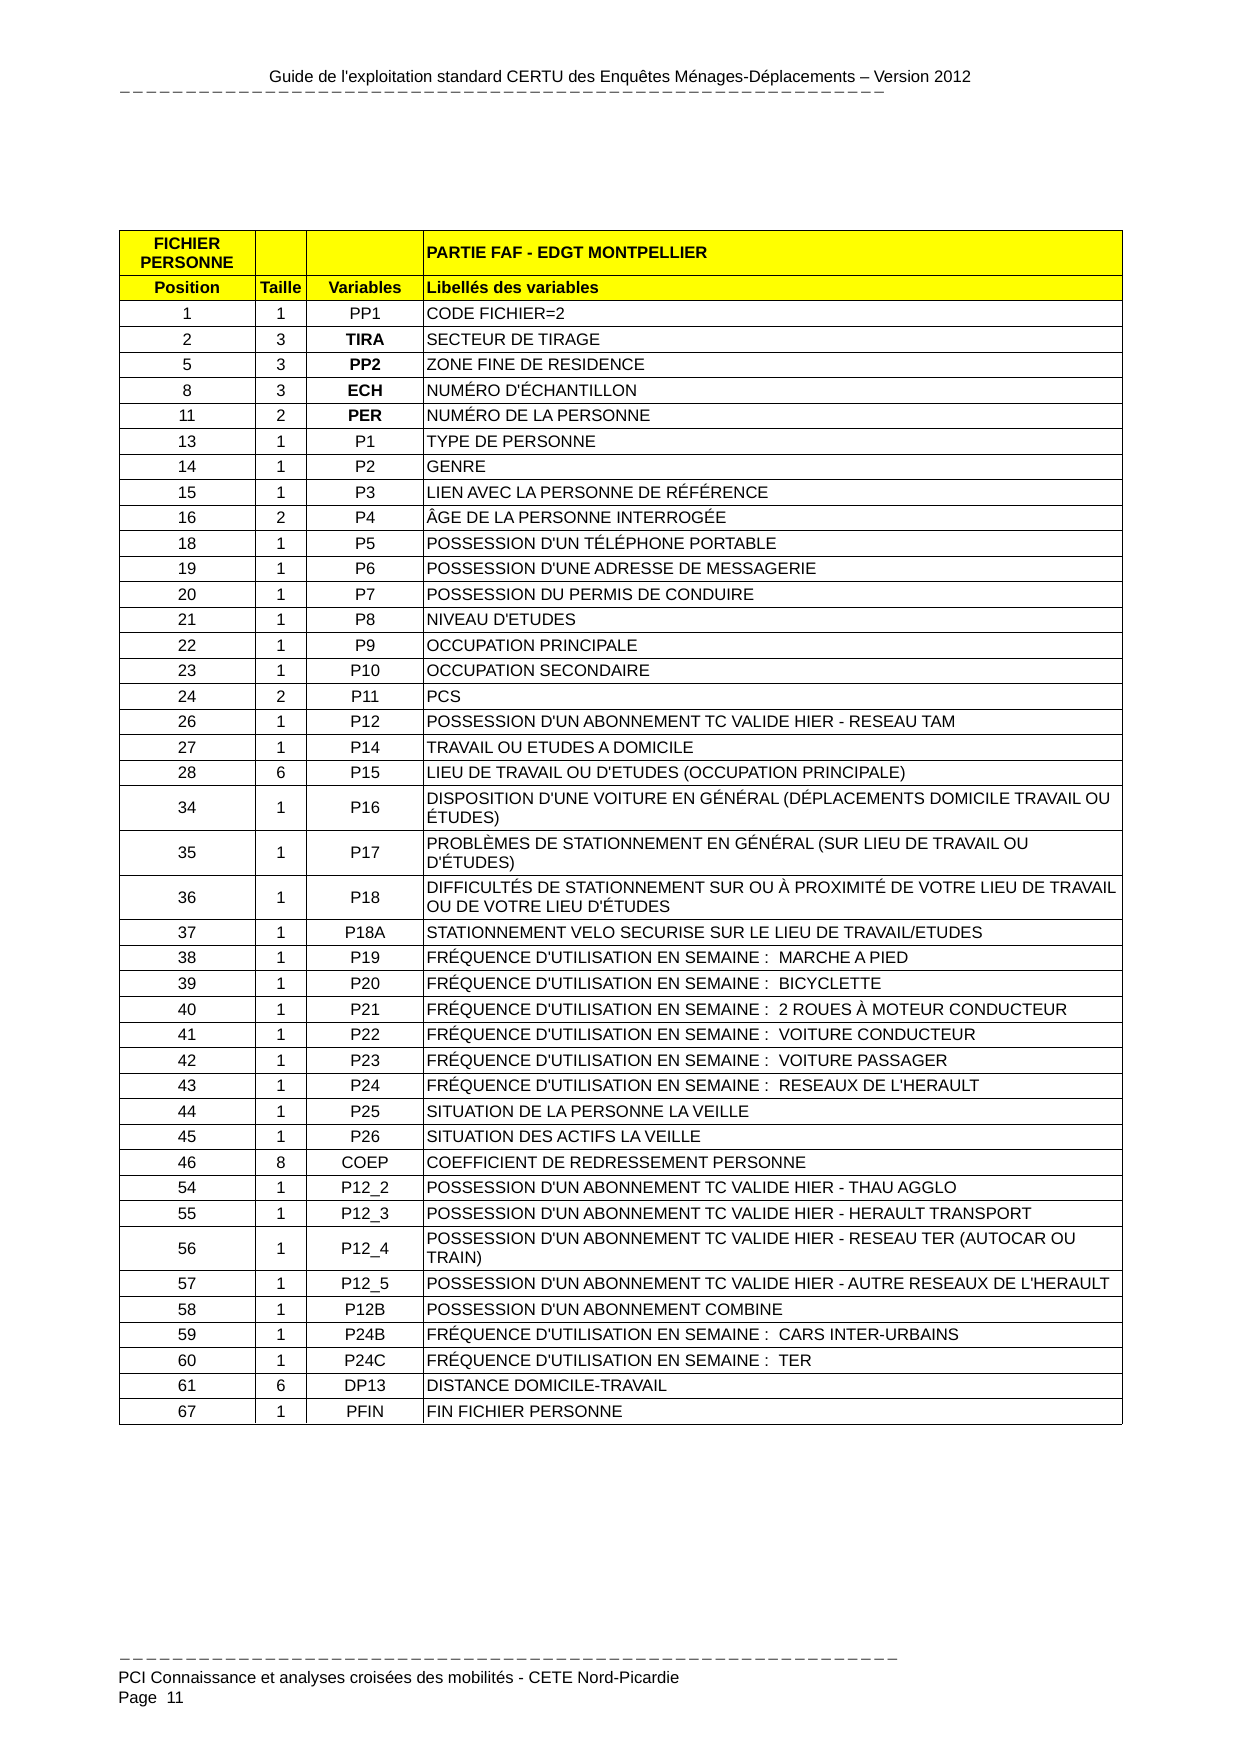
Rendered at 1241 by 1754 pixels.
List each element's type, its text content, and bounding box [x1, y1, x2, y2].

table_cell POSSESSION D'UN ABONNEMENT TC VALIDE HIER - RESEAU TER (AUTOCAR OU TRAIN) [424, 1227, 1122, 1270]
table_cell 56 [120, 1227, 255, 1270]
table_cell 18 [120, 531, 255, 556]
table_cell P12_2 [307, 1176, 423, 1200]
table_cell 11 [120, 404, 255, 428]
table_cell 21 [120, 608, 255, 632]
table_cell P24 [307, 1074, 423, 1098]
table_cell OCCUPATION SECONDAIRE [424, 659, 1122, 683]
table_cell 20 [120, 582, 255, 607]
table_cell 1 [256, 1023, 306, 1047]
table_cell FRÉQUENCE D'UTILISATION EN SEMAINE : BICYCLETTE [424, 971, 1122, 996]
table_cell 1 [256, 735, 306, 760]
table_cell DISPOSITION D'UNE VOITURE EN GÉNÉRAL (DÉPLACEMENTS DOMICILE TRAVAIL OU ÉTUDES) [424, 786, 1122, 830]
table_cell P21 [307, 997, 423, 1021]
table_cell FRÉQUENCE D'UTILISATION EN SEMAINE : VOITURE CONDUCTEUR [424, 1023, 1122, 1047]
table_cell P24C [307, 1348, 423, 1372]
table_cell 1 [256, 971, 306, 996]
table_cell 3 [256, 378, 306, 402]
table_cell 3 [256, 353, 306, 377]
table_cell P12_4 [307, 1227, 423, 1270]
table_cell P2 [307, 455, 423, 479]
table_cell 6 [256, 1374, 306, 1398]
table_cell 1 [256, 1323, 306, 1347]
table_cell POSSESSION D'UNE ADRESSE DE MESSAGERIE [424, 557, 1122, 581]
table_cell 1 [256, 831, 306, 875]
table_cell 34 [120, 786, 255, 830]
table_cell P10 [307, 659, 423, 683]
table_cell 45 [120, 1125, 255, 1149]
table_cell Position [120, 276, 255, 300]
table_cell 16 [120, 506, 255, 530]
table_cell P24B [307, 1323, 423, 1347]
table_cell 28 [120, 761, 255, 785]
table_cell 2 [120, 327, 255, 351]
table_cell 1 [256, 480, 306, 504]
table_cell P25 [307, 1099, 423, 1123]
table_cell PP1 [307, 301, 423, 326]
table_cell NUMÉRO D'ÉCHANTILLON [424, 378, 1122, 402]
table_cell GENRE [424, 455, 1122, 479]
table_cell FRÉQUENCE D'UTILISATION EN SEMAINE : VOITURE PASSAGER [424, 1048, 1122, 1072]
table_cell 37 [120, 920, 255, 945]
table_cell SITUATION DES ACTIFS LA VEILLE [424, 1125, 1122, 1149]
table_cell PROBLÈMES DE STATIONNEMENT EN GÉNÉRAL (SUR LIEU DE TRAVAIL OU D'ÉTUDES) [424, 831, 1122, 875]
table_cell 1 [256, 531, 306, 556]
table_cell 1 [256, 1348, 306, 1372]
table_cell P14 [307, 735, 423, 760]
table_cell 23 [120, 659, 255, 683]
table_cell FRÉQUENCE D'UTILISATION EN SEMAINE : TER [424, 1348, 1122, 1372]
table_cell POSSESSION D'UN ABONNEMENT TC VALIDE HIER - HERAULT TRANSPORT [424, 1201, 1122, 1226]
table_cell DP13 [307, 1374, 423, 1398]
table_cell 58 [120, 1297, 255, 1321]
table_cell 1 [256, 786, 306, 830]
table_cell OCCUPATION PRINCIPALE [424, 633, 1122, 658]
table_cell PFIN [307, 1399, 423, 1423]
table_cell 22 [120, 633, 255, 658]
table_cell 1 [256, 582, 306, 607]
table_cell 8 [256, 1150, 306, 1174]
table_cell P8 [307, 608, 423, 632]
table_cell POSSESSION D'UN ABONNEMENT TC VALIDE HIER - THAU AGGLO [424, 1176, 1122, 1200]
table_cell POSSESSION D'UN ABONNEMENT COMBINE [424, 1297, 1122, 1321]
table_cell 1 [256, 301, 306, 326]
table_cell 1 [256, 710, 306, 734]
table_cell Libellés des variables [424, 276, 1122, 300]
table_cell 1 [256, 1201, 306, 1226]
table_cell 54 [120, 1176, 255, 1200]
table_cell 5 [120, 353, 255, 377]
table_cell 1 [256, 1271, 306, 1296]
table_cell NIVEAU D'ETUDES [424, 608, 1122, 632]
table_cell P20 [307, 971, 423, 996]
table_cell 57 [120, 1271, 255, 1296]
table_cell FIN FICHIER PERSONNE [424, 1399, 1122, 1423]
table_cell 1 [120, 301, 255, 326]
table_cell 39 [120, 971, 255, 996]
table_cell P22 [307, 1023, 423, 1047]
table_cell 1 [256, 659, 306, 683]
table_cell 6 [256, 761, 306, 785]
table_header [256, 231, 306, 275]
table_cell FRÉQUENCE D'UTILISATION EN SEMAINE : 2 ROUES À MOTEUR CONDUCTEUR [424, 997, 1122, 1021]
table_cell 1 [256, 633, 306, 658]
table_cell 14 [120, 455, 255, 479]
table_header [307, 231, 423, 275]
table_cell DIFFICULTÉS DE STATIONNEMENT SUR OU À PROXIMITÉ DE VOTRE LIEU DE TRAVAIL OU DE VOTRE LIEU D'ÉTUDES [424, 876, 1122, 919]
table_cell P6 [307, 557, 423, 581]
table_cell CODE FICHIER=2 [424, 301, 1122, 326]
table_cell P15 [307, 761, 423, 785]
table_cell P7 [307, 582, 423, 607]
table_cell 1 [256, 557, 306, 581]
table_cell 36 [120, 876, 255, 919]
table_cell 1 [256, 946, 306, 970]
table_cell NUMÉRO DE LA PERSONNE [424, 404, 1122, 428]
table_cell P3 [307, 480, 423, 504]
table_cell 1 [256, 455, 306, 479]
table_cell 61 [120, 1374, 255, 1398]
table_cell 3 [256, 327, 306, 351]
table_cell 67 [120, 1399, 255, 1423]
table_cell 1 [256, 1399, 306, 1423]
table_cell P5 [307, 531, 423, 556]
table_cell STATIONNEMENT VELO SECURISE SUR LE LIEU DE TRAVAIL/ETUDES [424, 920, 1122, 945]
table_header FICHIER PERSONNE [120, 231, 255, 275]
table_cell 1 [256, 997, 306, 1021]
table_cell FRÉQUENCE D'UTILISATION EN SEMAINE : RESEAUX DE L'HERAULT [424, 1074, 1122, 1098]
table_cell 1 [256, 1125, 306, 1149]
table_cell 40 [120, 997, 255, 1021]
table_cell PCS [424, 684, 1122, 709]
table_cell 1 [256, 1227, 306, 1270]
table_cell 43 [120, 1074, 255, 1098]
table_cell P9 [307, 633, 423, 658]
table_cell SITUATION DE LA PERSONNE LA VEILLE [424, 1099, 1122, 1123]
table_cell 38 [120, 946, 255, 970]
table_cell TYPE DE PERSONNE [424, 429, 1122, 453]
table_cell 60 [120, 1348, 255, 1372]
table_cell 1 [256, 1099, 306, 1123]
table_cell 24 [120, 684, 255, 709]
table_cell P12_5 [307, 1271, 423, 1296]
table_cell 55 [120, 1201, 255, 1226]
table_cell P26 [307, 1125, 423, 1149]
table_cell FRÉQUENCE D'UTILISATION EN SEMAINE : MARCHE A PIED [424, 946, 1122, 970]
table_cell 1 [256, 876, 306, 919]
table_cell 1 [256, 920, 306, 945]
table_cell 46 [120, 1150, 255, 1174]
table_cell ECH [307, 378, 423, 402]
table_cell 1 [256, 1074, 306, 1098]
table_cell P19 [307, 946, 423, 970]
table_cell 35 [120, 831, 255, 875]
table_cell P18 [307, 876, 423, 919]
table_cell Variables [307, 276, 423, 300]
table_cell POSSESSION D'UN TÉLÉPHONE PORTABLE [424, 531, 1122, 556]
table_cell 26 [120, 710, 255, 734]
table_cell 1 [256, 608, 306, 632]
table_cell 42 [120, 1048, 255, 1072]
table_cell P12_3 [307, 1201, 423, 1226]
table_cell 44 [120, 1099, 255, 1123]
table_cell P12B [307, 1297, 423, 1321]
table_cell ZONE FINE DE RESIDENCE [424, 353, 1122, 377]
table_cell 19 [120, 557, 255, 581]
table_cell PER [307, 404, 423, 428]
table_cell TIRA [307, 327, 423, 351]
table_cell P4 [307, 506, 423, 530]
table_cell 13 [120, 429, 255, 453]
table_cell ÂGE DE LA PERSONNE INTERROGÉE [424, 506, 1122, 530]
table_cell 1 [256, 429, 306, 453]
table_cell Taille [256, 276, 306, 300]
table_cell LIEU DE TRAVAIL OU D'ETUDES (OCCUPATION PRINCIPALE) [424, 761, 1122, 785]
table_cell P1 [307, 429, 423, 453]
table_cell P16 [307, 786, 423, 830]
table_cell 15 [120, 480, 255, 504]
table_cell P18A [307, 920, 423, 945]
table_cell TRAVAIL OU ETUDES A DOMICILE [424, 735, 1122, 760]
table_cell 1 [256, 1176, 306, 1200]
table_cell POSSESSION DU PERMIS DE CONDUIRE [424, 582, 1122, 607]
table_cell 2 [256, 684, 306, 709]
table_cell SECTEUR DE TIRAGE [424, 327, 1122, 351]
table_cell 8 [120, 378, 255, 402]
table_cell 1 [256, 1297, 306, 1321]
table_cell COEFFICIENT DE REDRESSEMENT PERSONNE [424, 1150, 1122, 1174]
table_cell LIEN AVEC LA PERSONNE DE RÉFÉRENCE [424, 480, 1122, 504]
table_cell P23 [307, 1048, 423, 1072]
table_cell POSSESSION D'UN ABONNEMENT TC VALIDE HIER - RESEAU TAM [424, 710, 1122, 734]
table_cell P12 [307, 710, 423, 734]
table_cell 1 [256, 1048, 306, 1072]
table_cell PP2 [307, 353, 423, 377]
table_cell FRÉQUENCE D'UTILISATION EN SEMAINE : CARS INTER-URBAINS [424, 1323, 1122, 1347]
table_cell DISTANCE DOMICILE-TRAVAIL [424, 1374, 1122, 1398]
table_cell P11 [307, 684, 423, 709]
table_cell P17 [307, 831, 423, 875]
table_cell COEP [307, 1150, 423, 1174]
table_header PARTIE FAF - EDGT MONTPELLIER [424, 231, 1122, 275]
table_cell 2 [256, 404, 306, 428]
table_cell 27 [120, 735, 255, 760]
table_cell 59 [120, 1323, 255, 1347]
table_cell POSSESSION D'UN ABONNEMENT TC VALIDE HIER - AUTRE RESEAUX DE L'HERAULT [424, 1271, 1122, 1296]
table_cell 41 [120, 1023, 255, 1047]
table_cell 2 [256, 506, 306, 530]
